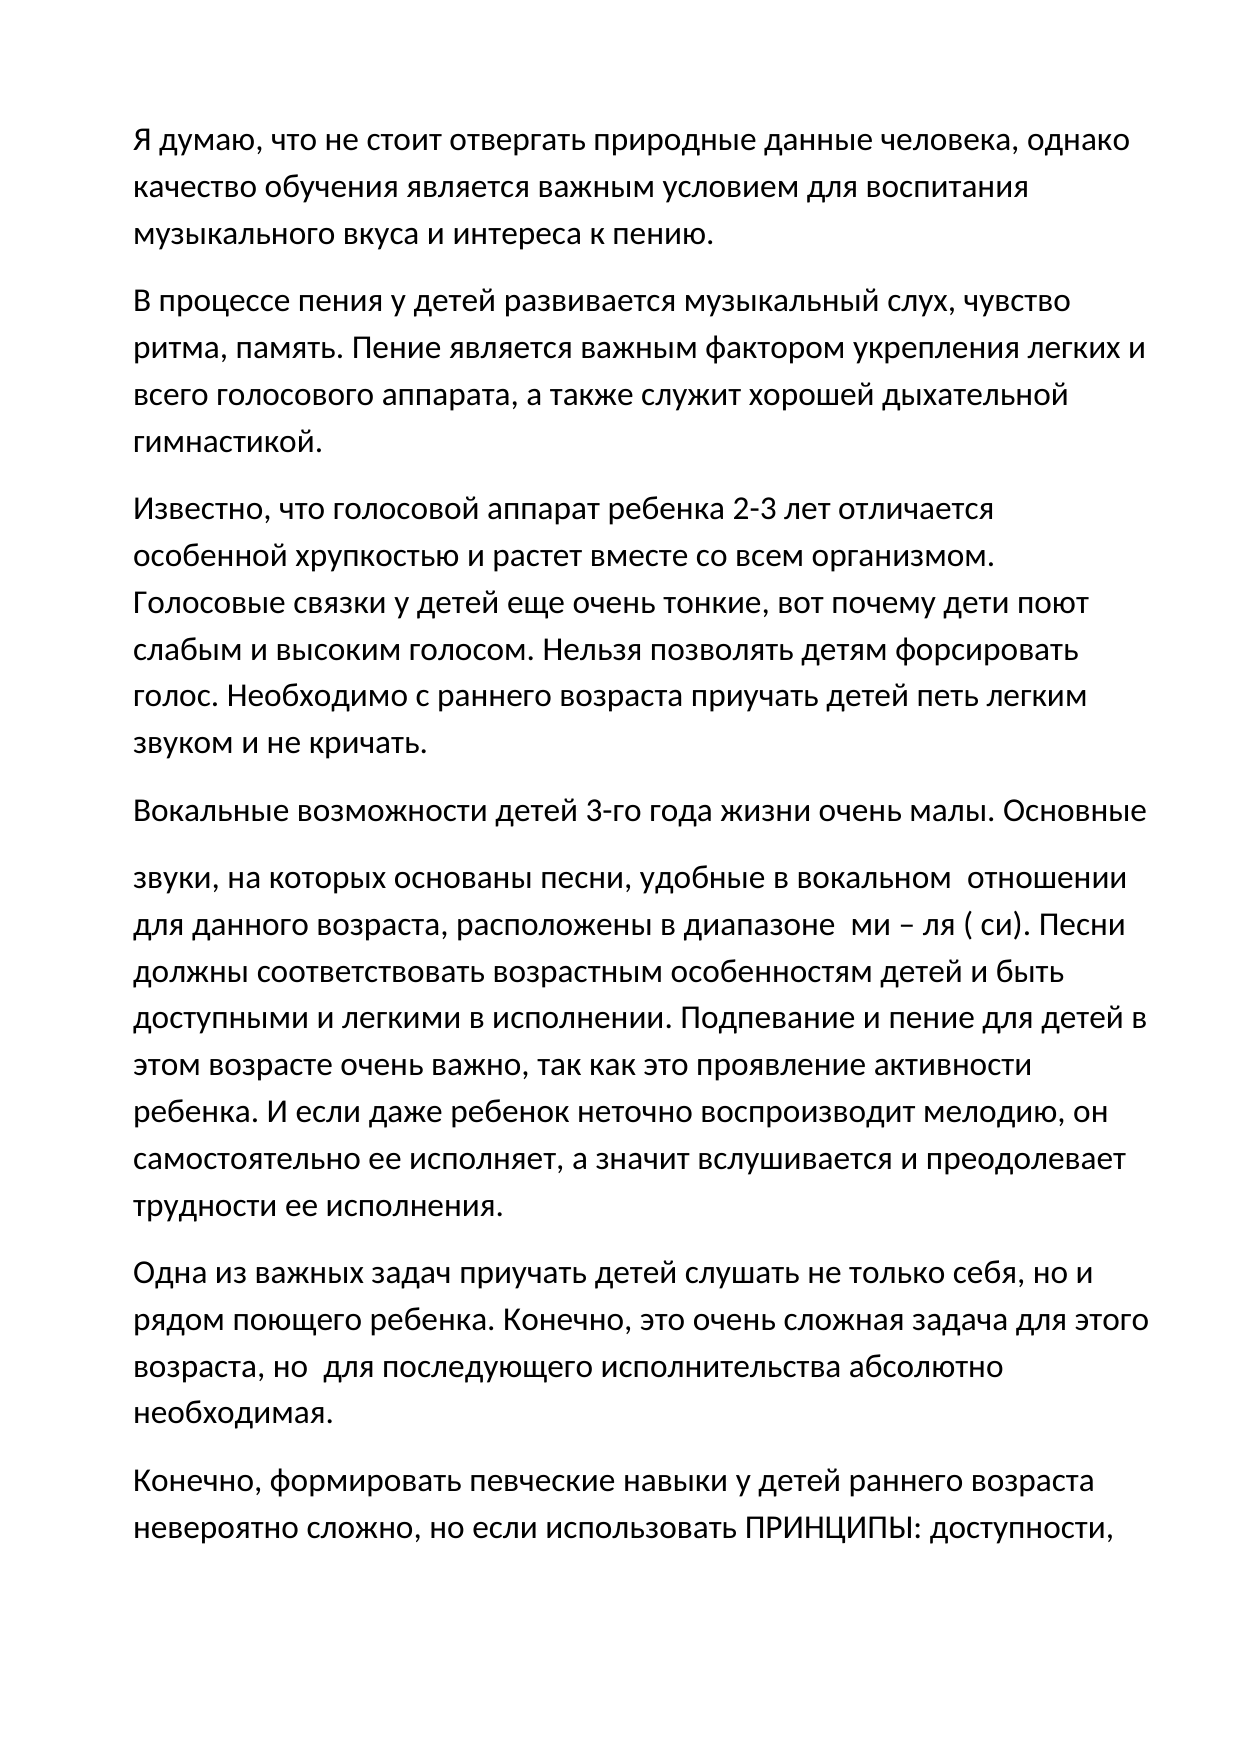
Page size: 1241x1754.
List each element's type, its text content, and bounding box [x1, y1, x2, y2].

text Вокальные возможности детей 3-го года жизни очень малы. Основные [133, 789, 1152, 829]
text В процессе пения у детей развивается музыкальный слух, чувство ритма, память. Пение является важным фактором укрепления легких и всего голосового аппарата, а также служит хорошей дыхательной гимнастикой. [133, 279, 1152, 460]
text Одна из важных задач приучать детей слушать не только себя, но и рядом поющего ребенка. Конечно, это очень сложная задача для этого возраста, но для последующего исполнительства абсолютно необходимая. [133, 1251, 1152, 1432]
text звуки, на которых основаны песни, удобные в вокальном отношении для данного возраста, расположены в диапазоне ми – ля ( си). Песни должны соответствовать возрастным особенностям детей и быть доступными и легкими в исполнении. Подпевание и пение для детей в этом возрасте очень важно, так как это проявление активности ребенка. И если даже ребенок неточно воспроизводит мелодию, он самостоятельно ее исполняет, а значит вслушивается и преодолевает трудности ее исполнения. [133, 856, 1152, 1224]
text Известно, что голосовой аппарат ребенка 2-3 лет отличается особенной хрупкостью и растет вместе со всем организмом. Голосовые связки у детей еще очень тонкие, вот почему дети поют слабым и высоким голосом. Нельзя позволять детям форсировать голос. Необходимо с раннего возраста приучать детей петь легким звуком и не кричать. [133, 487, 1152, 762]
text Я думаю, что не стоит отвергать природные данные человека, однако качество обучения является важным условием для воспитания музыкального вкуса и интереса к пению. [133, 118, 1152, 252]
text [133, 1459, 1152, 1547]
